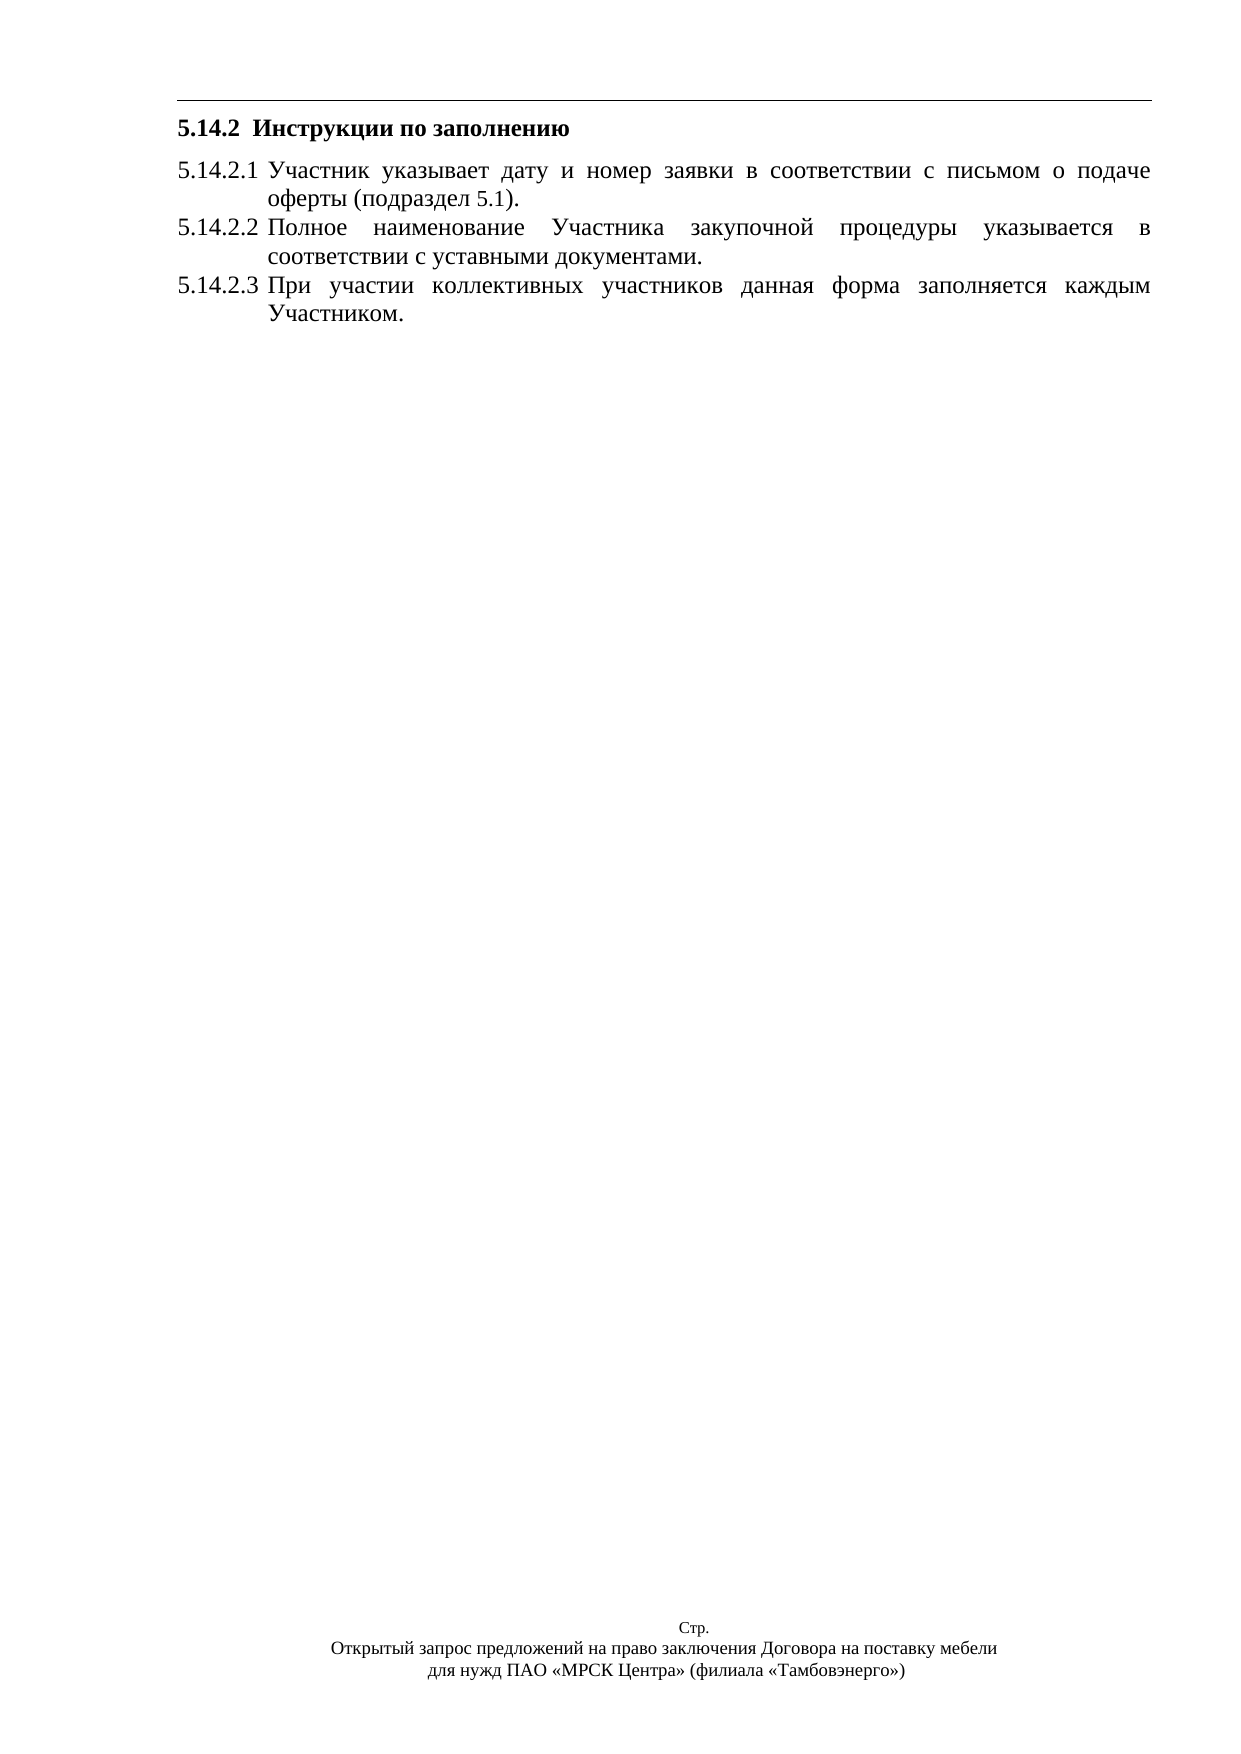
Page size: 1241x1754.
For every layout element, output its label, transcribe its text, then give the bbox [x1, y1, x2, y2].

list При участии коллективных участников данная форма заполняется каждым Участником. [177, 270, 1152, 327]
subtitle Инструкции по заполнению [177, 113, 1152, 142]
list Участник указывает дату и номер заявки в соответствии с письмом о подаче оферты (подраздел 5.1). [177, 155, 1152, 212]
list Полное наименование Участника закупочной процедуры указывается в соответствии с уставными документами. [177, 212, 1152, 270]
